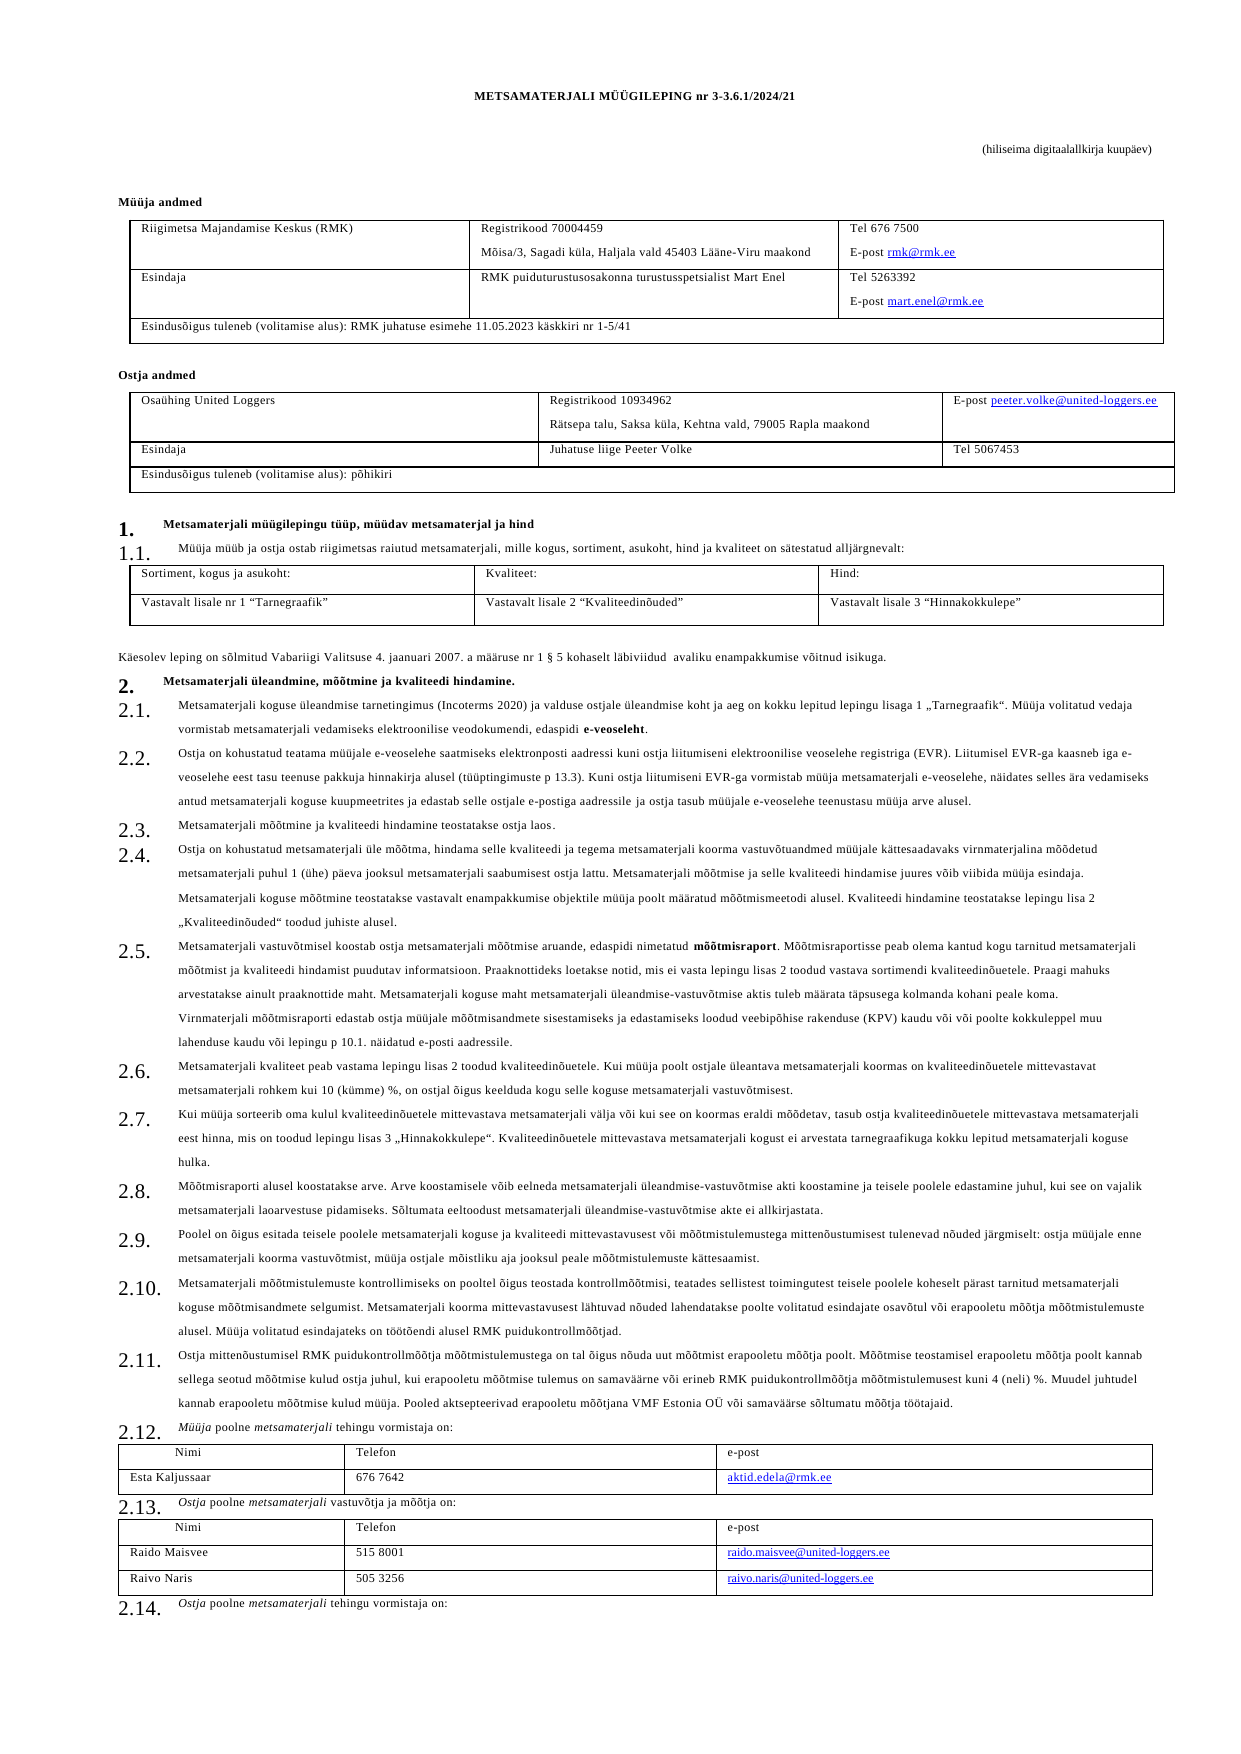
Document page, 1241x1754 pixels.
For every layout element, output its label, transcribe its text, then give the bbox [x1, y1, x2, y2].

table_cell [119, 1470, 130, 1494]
table_cell RMK puiduturustusosakonna turustusspetsialist Mart Enel [470, 270, 838, 318]
text Metsamaterjali vastuvõtmisel koostab ostja metsamaterjali mõõtmise aruande, edaspidi nimetatud mõõtmisraport. Mõõtmisraportisse peab olema kantud kogu tarnitud metsamaterjali mõõtmist ja kvaliteedi hindamist puudutav informatsioon. Praaknottideks loetakse notid, mis ei vasta lepingu lisas 2 toodud vastava sortimendi kvaliteedinõuetele. Praagi mahuks arvestatakse ainult praaknottide maht. Metsamaterjali koguse maht metsamaterjali üleandmise-vastuvõtmise aktis tuleb määrata täpsusega kolmanda kohani peale koma. [118, 939, 1152, 1011]
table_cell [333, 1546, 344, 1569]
text Ostja poolne metsamaterjali tehingu vormistaja on: [118, 1596, 1152, 1620]
list Virnmaterjali mõõtmisraporti edastab ostja müüjale mõõtmisandmete sisestamiseks ja edastamiseks loodud veebipõhise rakenduse (KPV) kaudu või või poolte kokkuleppel muu lahenduse kaudu või lepingu p 10.1. näidatud e-posti aadressile. [178, 1011, 1152, 1059]
text Metsamaterjali mõõtmine ja kvaliteedi hindamine teostatakse ostja laos. [118, 818, 1152, 842]
table_header Kvaliteet: [475, 566, 818, 594]
text Müüja poolne metsamaterjali tehingu vormistaja on: [118, 1420, 1152, 1444]
table_header E-post peeter.volke@united-loggers.ee [943, 393, 1174, 441]
table_header Nimi [119, 1445, 344, 1469]
text Ostja poolne metsamaterjali vastuvõtja ja mõõtja on: [118, 1495, 1152, 1519]
table_header Nimi [119, 1520, 344, 1544]
table_cell Vastavalt lisale nr 1 “Tarnegraafik” [131, 595, 474, 625]
text Metsamaterjali mõõtmistulemuste kontrollimiseks on pooltel õigus teostada kontrollmõõtmisi, teatades sellistest toimingutest teisele poolele koheselt pärast tarnitud metsamaterjali koguse mõõtmisandmete selgumist. Metsamaterjali koorma mittevastavusest lähtuvad nõuded lahendatakse poolte volitatud esindajate osavõtul või erapooletu mõõtja mõõtmistulemuste alusel. Müüja volitatud esindajateks on töötõendi alusel RMK puidukontrollmõõtjad. [118, 1276, 1152, 1348]
text Poolel on õigus esitada teisele poolele metsamaterjali koguse ja kvaliteedi mittevastavusest või mõõtmistulemustega mittenõustumisest tulenevad nõuded järgmiselt: ostja müüjale enne metsamaterjali koorma vastuvõtmist, müüja ostjale mõistliku aja jooksul peale mõõtmistulemuste kättesaamist. [118, 1227, 1152, 1276]
table_cell Tel 5263392 E-post mart.enel@rmk.ee [839, 270, 1163, 318]
table_cell Vastavalt lisale 2 “Kvaliteedinõuded” [475, 595, 818, 625]
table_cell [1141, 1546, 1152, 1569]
text Metsamaterjali üleandmine, mõõtmine ja kvaliteedi hindamine. [118, 674, 1152, 698]
text Metsamaterjali kvaliteet peab vastama lepingu lisas 2 toodud kvaliteedinõuetele. Kui müüja poolt ostjale üleantava metsamaterjali koormas on kvaliteedinõuetele mittevastavat metsamaterjali rohkem kui 10 (kümme) %, on ostjal õigus keelduda kogu selle koguse metsamaterjali vastuvõtmisest. [118, 1059, 1152, 1107]
table_header Osaühing United Loggers [131, 393, 538, 441]
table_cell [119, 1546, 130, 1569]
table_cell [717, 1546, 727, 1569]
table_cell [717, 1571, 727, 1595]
table_cell Juhatuse liige Peeter Volke [539, 443, 942, 466]
text Metsamaterjali müügilepingu tüüp, müüdav metsamaterjal ja hind [118, 517, 1152, 541]
table_cell Esindaja [131, 443, 538, 466]
text (hiliseima digitaalallkirja kuupäev) [118, 142, 1152, 166]
table_header Hind: [819, 566, 1163, 594]
text Ostja mittenõustumisel RMK puidukontrollmõõtja mõõtmistulemustega on tal õigus nõuda uut mõõtmist erapooletu mõõtja poolt. Mõõtmise teostamisel erapooletu mõõtja poolt kannab sellega seotud mõõtmise kulud ostja juhul, kui erapooletu mõõtmise tulemus on samaväärne või erineb RMK puidukontrollmõõtja mõõtmistulemusest kuni 4 (neli) %. Muudel juhtudel kannab erapooletu mõõtmise kulud müüja. Pooled aktsepteerivad erapooletu mõõtjana VMF Estonia OÜ või samaväärse sõltumatu mõõtja töötajaid. [118, 1348, 1152, 1420]
text Metsamaterjali koguse üleandmise tarnetingimus (Incoterms 2020) ja valduse ostjale üleandmise koht ja aeg on kokku lepitud lepingu lisaga 1 „Tarnegraafik“. Müüja volitatud vedaja vormistab metsamaterjali vedamiseks elektroonilise veodokumendi, edaspidi e-veoseleht. [118, 698, 1152, 746]
table_cell Tel 5067453 [943, 443, 1174, 466]
table_header Sortiment, kogus ja asukoht: [131, 566, 474, 594]
text Müüja andmed [118, 196, 1152, 219]
text Kui müüja sorteerib oma kulul kvaliteedinõuetele mittevastava metsamaterjali välja või kui see on koormas eraldi mõõdetav, tasub ostja kvaliteedinõuetele mittevastava metsamaterjali eest hinna, mis on toodud lepingu lisas 3 „Hinnakokkulepe“. Kvaliteedinõuetele mittevastava metsamaterjali kogust ei arvestata tarnegraafikuga kokku lepitud metsamaterjali koguse hulka. [118, 1107, 1152, 1179]
table_cell Esindusõigus tuleneb (volitamise alus): põhikiri [131, 468, 1174, 492]
table_cell Esindusõigus tuleneb (volitamise alus): RMK juhatuse esimehe 11.05.2023 käskkiri nr 1-5/41 [131, 319, 1163, 343]
table_header Tel 676 7500 E-post rmk@rmk.ee [839, 221, 1163, 269]
text Ostja on kohustatud teatama müüjale e-veoselehe saatmiseks elektronposti aadressi kuni ostja liitumiseni elektroonilise veoselehe registriga (EVR). Liitumisel EVR-ga kaasneb iga e-veoselehe eest tasu teenuse pakkuja hinnakirja alusel (tüüptingimuste p 13.3). Kuni ostja liitumiseni EVR-ga vormistab müüja metsamaterjali e-veoselehe, näidates selles ära vedamiseks antud metsamaterjali koguse kuupmeetrites ja edastab selle ostjale e-postiga aadressile ja ostja tasub müüjale e-veoselehe teenustasu müüja arve alusel. [118, 746, 1152, 818]
text Käesolev leping on sõlmitud Vabariigi Valitsuse 4. jaanuari 2007. a määruse nr 1 § 5 kohaselt läbiviidud avaliku enampakkumise võitnud isikuga. [118, 650, 1167, 674]
table_header Riigimetsa Majandamise Keskus (RMK) [131, 221, 469, 269]
table_header Registrikood 70004459 Mõisa/3, Sagadi küla, Haljala vald 45403 Lääne-Viru maakond [470, 221, 838, 269]
table_cell Esindaja [131, 270, 469, 318]
text Mõõtmisraporti alusel koostatakse arve. Arve koostamisele võib eelneda metsamaterjali üleandmise-vastuvõtmise akti koostamine ja teisele poolele edastamine juhul, kui see on vajalik metsamaterjali laoarvestuse pidamiseks. Sõltumata eeltoodust metsamaterjali üleandmise-vastuvõtmise akte ei allkirjastata. [118, 1179, 1152, 1227]
text Ostja on kohustatud metsamaterjali üle mõõtma, hindama selle kvaliteedi ja tegema metsamaterjali koorma vastuvõtuandmed müüjale kättesaadavaks virnmaterjalina mõõdetud metsamaterjali puhul 1 (ühe) päeva jooksul metsamaterjali saabumisest ostja lattu. Metsamaterjali mõõtmise ja selle kvaliteedi hindamise juures võib viibida müüja esindaja. Metsamaterjali koguse mõõtmine teostatakse vastavalt enampakkumise objektile müüja poolt määratud mõõtmismeetodi alusel. Kvaliteedi hindamine teostatakse lepingu lisa 2 „Kvaliteedinõuded“ toodud juhiste alusel. [118, 842, 1152, 939]
table_cell Vastavalt lisale 3 “Hinnakokkulepe” [819, 595, 1163, 625]
text Müüja müüb ja ostja ostab riigimetsas raiutud metsamaterjali, mille kogus, sortiment, asukoht, hind ja kvaliteet on sätestatud alljärgnevalt: [118, 541, 1152, 565]
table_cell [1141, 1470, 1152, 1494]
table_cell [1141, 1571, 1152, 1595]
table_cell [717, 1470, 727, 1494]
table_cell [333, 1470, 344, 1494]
table_header Registrikood 10934962 Rätsepa talu, Saksa küla, Kehtna vald, 79005 Rapla maakond [539, 393, 942, 441]
text Ostja andmed [118, 368, 1152, 392]
text METSAMATERJALI MÜÜGILEPING nr 3-3.6.1/2024/21 [118, 89, 1152, 113]
